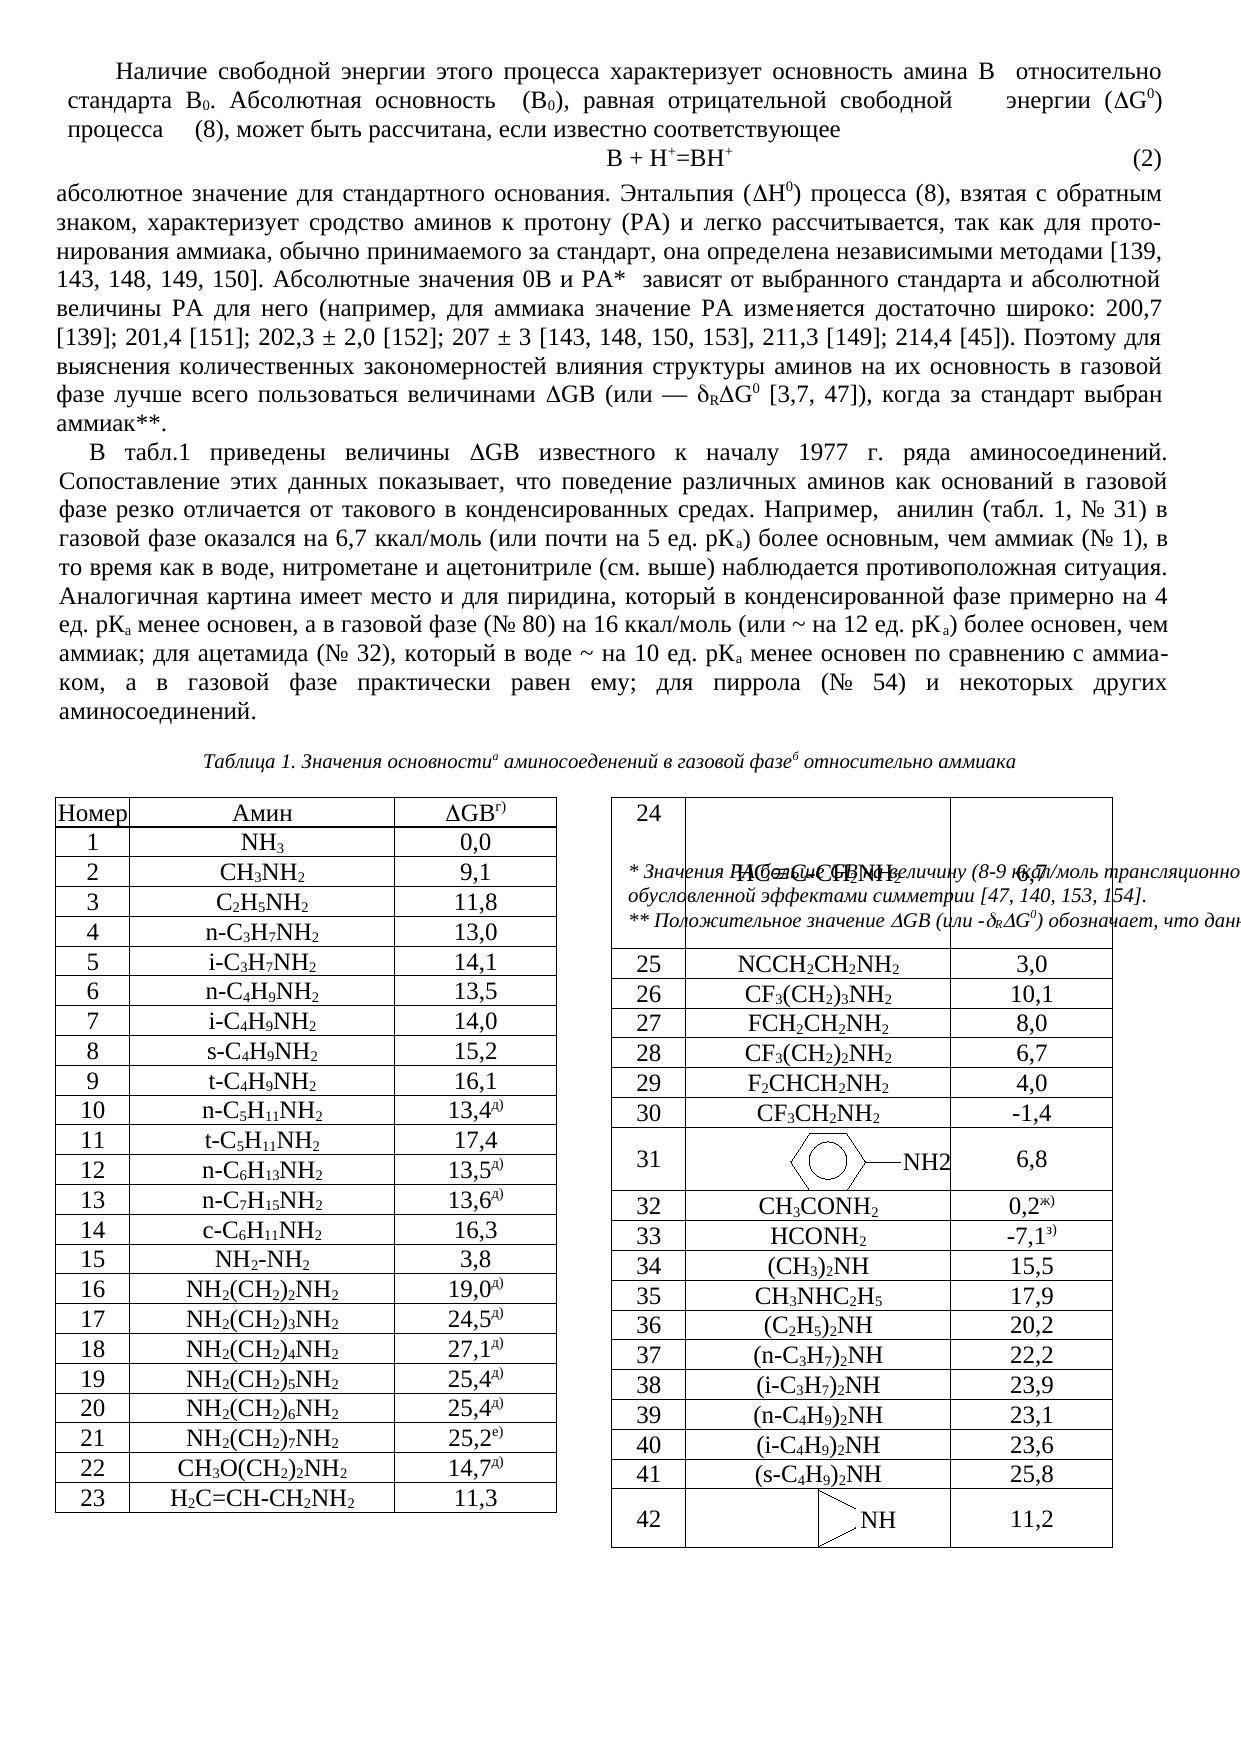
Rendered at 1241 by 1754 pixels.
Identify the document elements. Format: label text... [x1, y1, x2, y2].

table_cell H2C=CH-CH2NH2 [130, 1483, 394, 1512]
table_cell 18 [56, 1334, 129, 1363]
table_cell 19 [56, 1364, 129, 1392]
table_cell -7,1з) [951, 1221, 1112, 1250]
table_cell t-C4H9NH2 [130, 1066, 394, 1094]
table_cell 10 [56, 1096, 129, 1124]
table_cell 19,0д) [395, 1274, 556, 1303]
table_cell 23 [56, 1483, 129, 1512]
table_cell CH3NHC2H5 [686, 1281, 950, 1309]
table_cell 8,0 [951, 1009, 1112, 1037]
table_cell 14,0 [395, 1006, 556, 1035]
table_cell 13,6д) [395, 1185, 556, 1214]
table_cell 11,3 [395, 1483, 556, 1512]
table_cell NH2(CH2)2NH2 [130, 1274, 394, 1303]
table_cell (i-C3H7)2NH [686, 1370, 950, 1399]
table_cell 13,5д) [395, 1155, 556, 1184]
table_cell 12 [56, 1155, 129, 1184]
table_cell 39 [612, 1400, 685, 1429]
table_cell 6,7 [951, 1038, 1112, 1067]
table_cell 34 [612, 1251, 685, 1280]
table_cell i-C4H9NH2 [130, 1006, 394, 1035]
table_cell 25,4д) [395, 1364, 556, 1392]
table_cell CH3CONH2 [686, 1191, 950, 1220]
table_cell 3,8 [395, 1245, 556, 1273]
table_cell 27 [612, 1009, 685, 1037]
table_cell 11 [56, 1125, 129, 1154]
table_cell HCC-CH2NH2 [686, 798, 950, 948]
table_cell 30 [612, 1098, 685, 1127]
table_cell 3,0 [951, 949, 1112, 978]
table_cell 42 [612, 1489, 685, 1547]
table_cell 21 [56, 1423, 129, 1452]
table_cell 8 [56, 1036, 129, 1065]
table_cell 6 [56, 976, 129, 1005]
table_cell CH3O(CH2)2NH2 [130, 1453, 394, 1482]
table_cell (n-C4H9)2NH [686, 1400, 950, 1429]
table_cell s-C4H9NH2 [130, 1036, 394, 1065]
table_cell (C2H5)2NH [686, 1311, 950, 1339]
table_cell 23,9 [951, 1370, 1112, 1399]
table_cell 38 [612, 1370, 685, 1399]
table_cell 9,1 [395, 857, 556, 886]
table_cell NH2(CH2)4NH2 [130, 1334, 394, 1363]
table_cell HCONH2 [686, 1221, 950, 1250]
table_cell 6,8 [951, 1128, 1112, 1190]
table_cell 26 [612, 979, 685, 1007]
text абсолютное значение для стандартного основания. Энтальпия (H0) процесса (8), взятая с обратным знаком, характеризует сродство аминов к протону (РА) и легко рассчитывается, так как для прото-нирования аммиака, обычно принимаемого за стандарт, она определена независимыми методами [139, 143, 148, 149, 150]. Абсолютные значения 0В и РА* зависят от выбранного стандарта и абсолютной величины РА для него (например, для аммиака значение РА изменяется достаточно широко: 200,7 [139]; 201,4 [151]; 202,3 ± 2,0 [152]; 207 ± 3 [143, 148, 150, 153], 211,3 [149]; 214,4 [45]). Поэтому для выяснения количественных закономерностей влияния структуры аминов на их основность в газовой фазе лучше всего пользоваться величинами GB (или — RG0 [3,7, 47]), когда за стандарт выбран аммиак**. [56, 178, 1162, 437]
table_cell 24,5д) [395, 1304, 556, 1333]
table_cell 11,8 [395, 887, 556, 916]
table_cell 24 [612, 798, 685, 948]
table_header Номер [56, 798, 129, 826]
table_cell 13 [56, 1185, 129, 1214]
table_cell [686, 1489, 950, 1547]
table_cell (CH3)2NH [686, 1251, 950, 1280]
table_cell n-C5H11NH2 [130, 1096, 394, 1124]
text Наличие свободной энергии этого процесса характеризует основность амина В относительно стандарта В0. Абсолютная основность (В0), равная отрицательной свободной энергии (G0) процесса (8), может быть рассчитана, если известно соответствующее [67, 56, 1162, 142]
table_cell 36 [612, 1311, 685, 1339]
table_cell 41 [612, 1460, 685, 1488]
table_cell CF3CH2NH2 [686, 1098, 950, 1127]
table_cell NH2(CH2)7NH2 [130, 1423, 394, 1452]
table_cell 27,1д) [395, 1334, 556, 1363]
table_cell NH3 [130, 828, 394, 856]
text Таблица 1. Значения основностиа аминосоеденений в газовой фазеб относительно аммиака [56, 748, 1162, 773]
table_cell c-C6H11NH2 [130, 1215, 394, 1243]
table_cell C2H5NH2 [130, 887, 394, 916]
table_cell 17 [56, 1304, 129, 1333]
table_cell t-C5H11NH2 [130, 1125, 394, 1154]
table_cell NCCH2CH2NH2 [686, 949, 950, 978]
table_cell NH2-NH2 [130, 1245, 394, 1273]
table_cell 22,2 [951, 1340, 1112, 1369]
table_cell 25,4д) [395, 1394, 556, 1422]
table_cell n-C3H7NH2 [130, 917, 394, 946]
table_cell 16,1 [395, 1066, 556, 1094]
table_cell CF3(CH2)3NH2 [686, 979, 950, 1007]
table_cell (i-C4H9)2NH [686, 1430, 950, 1458]
table_cell 15 [56, 1245, 129, 1273]
table_cell (s-C4H9)2NH [686, 1460, 950, 1488]
table_cell 14,7д) [395, 1453, 556, 1482]
table_cell 17,9 [951, 1281, 1112, 1309]
table_cell i-C3H7NH2 [130, 947, 394, 975]
table_cell 28 [612, 1038, 685, 1067]
table_cell CF3(CH2)2NH2 [686, 1038, 950, 1067]
table_cell 20 [56, 1394, 129, 1422]
table_cell 2 [56, 857, 129, 886]
table_cell 7 [56, 1006, 129, 1035]
table_cell 15,2 [395, 1036, 556, 1065]
table_cell (n-C3H7)2NH [686, 1340, 950, 1369]
table_cell 23,1 [951, 1400, 1112, 1429]
text В + Н+=ВН+ (2) [56, 143, 1162, 171]
table_cell 15,5 [951, 1251, 1112, 1280]
table_header GBг) [395, 798, 556, 826]
table_cell 1 [56, 828, 129, 856]
table_cell -1,4 [951, 1098, 1112, 1127]
table_cell 23,6 [951, 1430, 1112, 1458]
table_cell 13,5 [395, 976, 556, 1005]
table_cell 17,4 [395, 1125, 556, 1154]
table_cell 14 [56, 1215, 129, 1243]
table_cell 16 [56, 1274, 129, 1303]
table_cell 4 [56, 917, 129, 946]
table_cell n-C4H9NH2 [130, 976, 394, 1005]
table_cell CH3NH2 [130, 857, 394, 886]
table_cell NH2(CH2)3NH2 [130, 1304, 394, 1333]
table_cell 35 [612, 1281, 685, 1309]
table_cell FCH2CH2NH2 [686, 1009, 950, 1037]
table_cell 3 [56, 887, 129, 916]
table_cell 20,2 [951, 1311, 1112, 1339]
table_cell 25,8 [951, 1460, 1112, 1488]
table_cell 29 [612, 1068, 685, 1097]
table_cell F2CHCH2NH2 [686, 1068, 950, 1097]
table_cell 6,7 [951, 798, 1112, 948]
table_cell 14,1 [395, 947, 556, 975]
table_cell 16,3 [395, 1215, 556, 1243]
table_cell 32 [612, 1191, 685, 1220]
table_cell 33 [612, 1221, 685, 1250]
table_cell 0,2ж) [951, 1191, 1112, 1220]
table_cell 13,4д) [395, 1096, 556, 1124]
table_cell NH2(CH2)6NH2 [130, 1394, 394, 1422]
table_cell 31 [612, 1128, 685, 1190]
table_header Амин [130, 798, 394, 826]
text В табл.1 приведены величины GB известного к началу 1977 г. ряда аминосоединений. Сопоставление этих данных показывает, что поведение различных аминов как оснований в газовой фазе резко отличается от такового в конденсированных средах. Например, анилин (табл. 1, № 31) в газовой фазе оказался на 6,7 ккал/моль (или почти на 5 ед. рКа) более основным, чем аммиак (№ 1), в то время как в воде, нитрометане и ацетонитриле (см. выше) наблюдается противоположная ситуация. Аналогичная картина имеет место и для пиридина, который в конденсированной фазе примерно на 4 ед. рКа менее основен, а в газовой фазе (№ 80) на 16 ккал/моль (или ~ на 12 ед. рКа) более основен, чем аммиак; для ацетамида (№ 32), который в воде ~ на 10 ед. рКа менее основен по сравнению с аммиаком, а в газовой фазе практически равен ему; для пиррола (№ 54) и некоторых других аминосоединений. [59, 437, 1169, 724]
table_cell 40 [612, 1430, 685, 1458]
table_cell 0,0 [395, 828, 556, 856]
table_cell n-C7H15NH2 [130, 1185, 394, 1214]
table_cell 10,1 [951, 979, 1112, 1007]
table_cell 13,0 [395, 917, 556, 946]
table_cell 9 [56, 1066, 129, 1094]
table_cell 37 [612, 1340, 685, 1369]
table_cell 5 [56, 947, 129, 975]
table_cell NH2(CH2)5NH2 [130, 1364, 394, 1392]
table_cell 25 [612, 949, 685, 978]
table_cell n-C6H13NH2 [130, 1155, 394, 1184]
table_cell 4,0 [951, 1068, 1112, 1097]
table_cell 11,2 [951, 1489, 1112, 1547]
table_cell [686, 1128, 950, 1190]
table_cell 22 [56, 1453, 129, 1482]
table_cell 25,2е) [395, 1423, 556, 1452]
